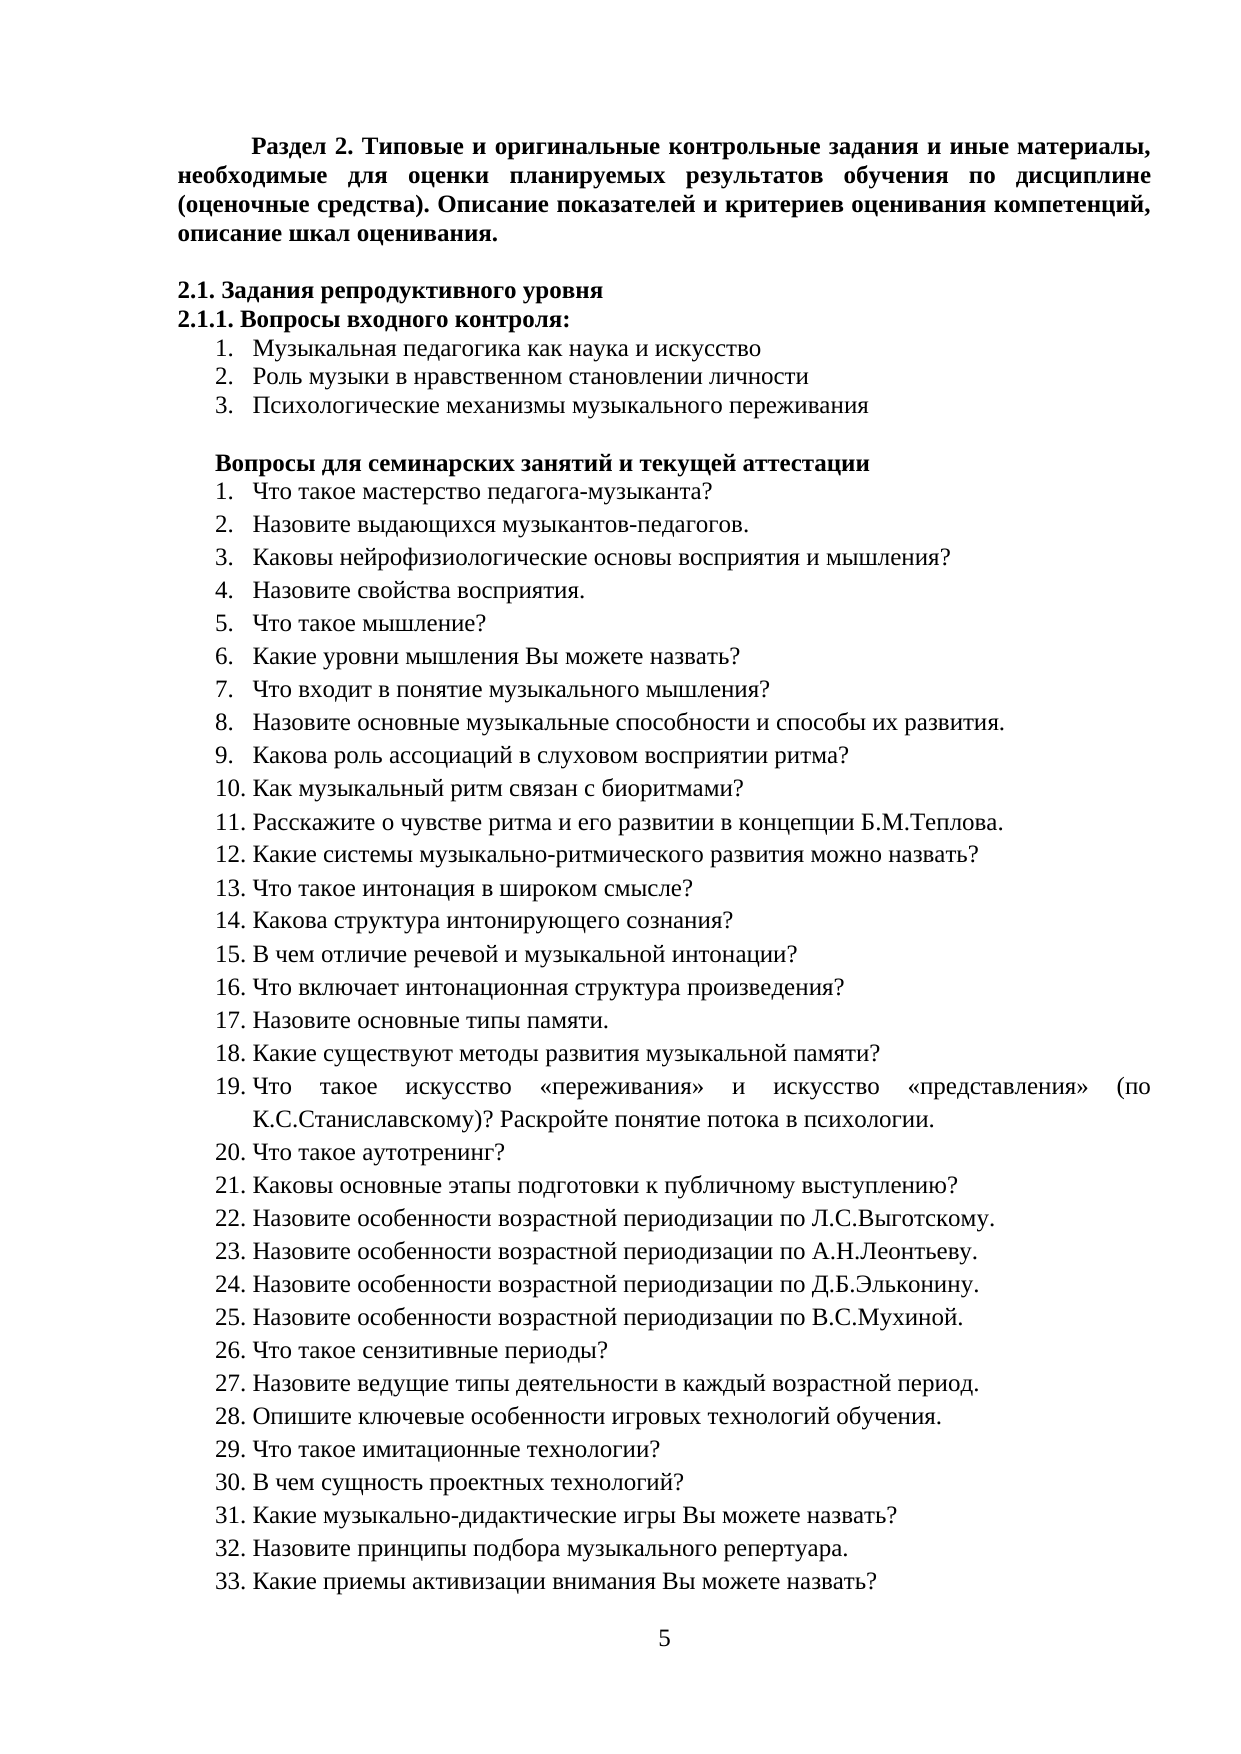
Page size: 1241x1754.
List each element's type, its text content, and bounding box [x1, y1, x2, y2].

list В чем отличие речевой и музыкальной интонации? [215, 939, 1152, 967]
list Назовите особенности возрастной периодизации по Д.Б.Эльконину. [215, 1269, 1152, 1298]
list Что такое искусство «переживания» и искусство «представления» (по К.С.Станиславскому)? Раскройте понятие потока в психологии. [215, 1071, 1152, 1132]
list Каковы основные этапы подготовки к публичному выступлению? [215, 1170, 1152, 1198]
list Роль музыки в нравственном становлении личности [215, 361, 1152, 390]
list Назовите основные типы памяти. [215, 1005, 1152, 1033]
list Назовите особенности возрастной периодизации по Л.С.Выготскому. [215, 1203, 1152, 1232]
list Какие системы музыкально-ритмического развития можно назвать? [215, 839, 1152, 868]
text 2.1.1. Вопросы входного контроля: [177, 304, 1152, 333]
list Что такое имитационные технологии? [215, 1434, 1152, 1463]
list Что входит в понятие музыкального мышления? [215, 674, 1152, 703]
list Что такое интонация в широком смысле? [215, 873, 1152, 901]
list Назовите основные музыкальные способности и способы их развития. [215, 707, 1152, 736]
list Какова роль ассоциаций в слуховом восприятии ритма? [215, 741, 1152, 769]
list Что такое мышление? [215, 608, 1152, 637]
list Опишите ключевые особенности игровых технологий обучения. [215, 1401, 1152, 1430]
list Как музыкальный ритм связан с биоритмами? [215, 773, 1152, 802]
list Что такое мастерство педагога-музыканта? [215, 476, 1152, 505]
list Какие музыкально-дидактические игры Вы можете назвать? [215, 1500, 1152, 1529]
list Назовите свойства восприятия. [215, 575, 1152, 604]
list Какие существуют методы развития музыкальной памяти? [215, 1038, 1152, 1066]
list Психологические механизмы музыкального переживания [215, 390, 1152, 419]
text Раздел 2. Типовые и оригинальные контрольные задания и иные материалы, необходимые для оценки планируемых результатов обучения по дисциплине (оценочные средства). Описание показателей и критериев оценивания компетенций, описание шкал оценивания. [177, 131, 1152, 246]
list Какие приемы активизации внимания Вы можете назвать? [215, 1566, 1152, 1595]
list Что включает интонационная структура произведения? [215, 972, 1152, 1000]
list Назовите ведущие типы деятельности в каждый возрастной период. [215, 1368, 1152, 1397]
list Назовите выдающихся музыкантов-педагогов. [215, 509, 1152, 538]
list Какие уровни мышления Вы можете назвать? [215, 641, 1152, 670]
list Какова структура интонирующего сознания? [215, 906, 1152, 934]
list Назовите принципы подбора музыкального репертуара. [215, 1533, 1152, 1562]
list Каковы нейрофизиологические основы восприятия и мышления? [215, 542, 1152, 571]
text Вопросы для семинарских занятий и текущей аттестации [215, 448, 1152, 476]
list Что такое аутотренинг? [215, 1137, 1152, 1166]
list Расскажите о чувстве ритма и его развитии в концепции Б.М.Теплова. [215, 807, 1152, 835]
list В чем сущность проектных технологий? [215, 1467, 1152, 1496]
list Что такое сензитивные периоды? [215, 1335, 1152, 1364]
list Музыкальная педагогика как наука и искусство [215, 333, 1152, 361]
list Назовите особенности возрастной периодизации по А.Н.Леонтьеву. [215, 1236, 1152, 1264]
text 2.1. Задания репродуктивного уровня [177, 275, 1152, 304]
list Назовите особенности возрастной периодизации по В.С.Мухиной. [215, 1302, 1152, 1331]
